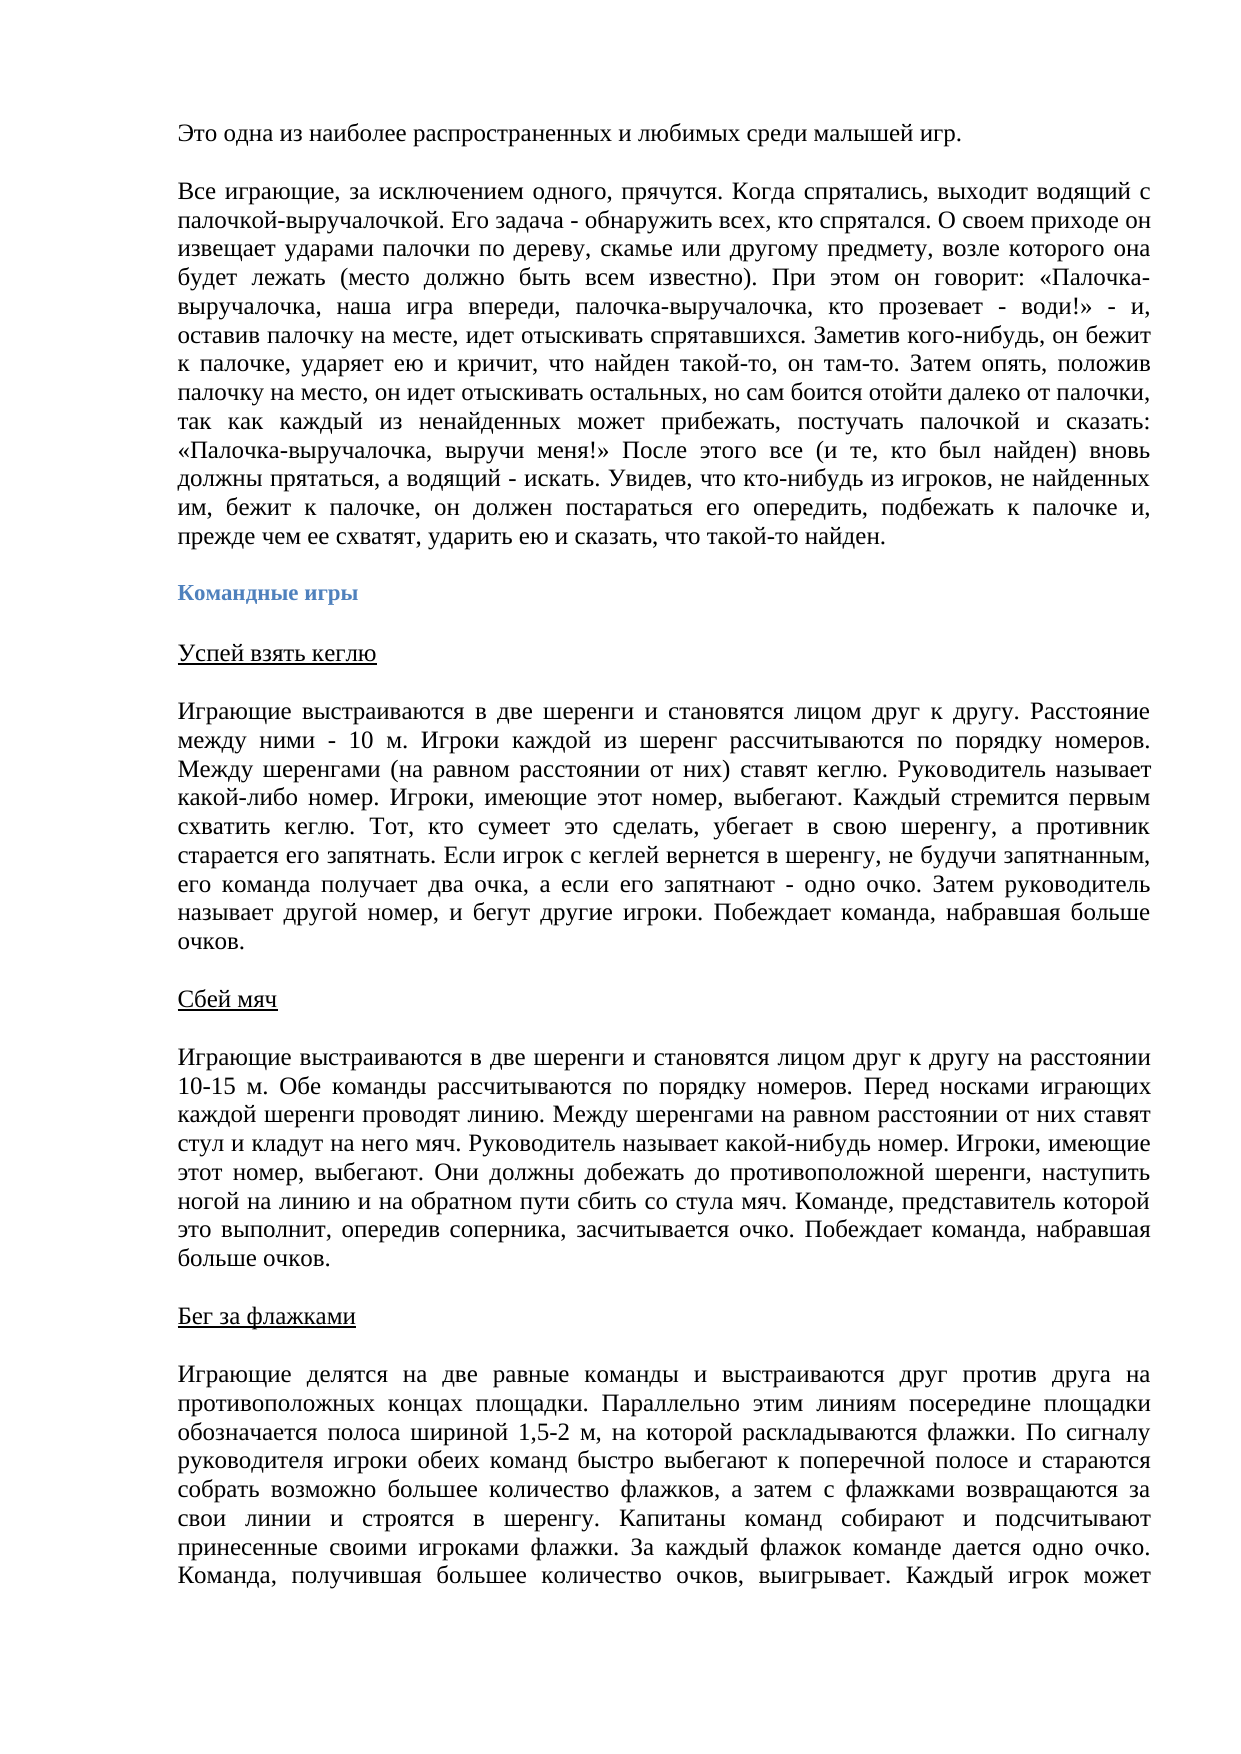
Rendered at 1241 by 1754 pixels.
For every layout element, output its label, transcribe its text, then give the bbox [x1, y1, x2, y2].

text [177, 1359, 1152, 1589]
text Бег за флажками [177, 1301, 1152, 1330]
text Это одна из наиболее распространенных и любимых среди малышей игр. [177, 118, 1152, 147]
text Все играющие, за исключением одного, прячутся. Когда спрятались, выходит водящий с палочкой-выручалочкой. Его задача - обнаружить всех, кто спрятался. О своем приходе он извещает ударами палочки по дереву, скамье или другому предмету, возле которого она будет лежать (место должно быть всем известно). При этом он говорит: «Палочка-выручалочка, наша игра впереди, палочка-выручалочка, кто прозевает - води!» - и, оставив палочку на месте, идет отыскивать спрятавшихся. Заметив кого-нибудь, он бежит к палочке, ударяет ею и кричит, что найден такой-то, он там-то. Затем опять, положив палочку на место, он идет отыскивать остальных, но сам боится отойти далеко от палочки, так как каждый из ненайденных может прибежать, постучать палочкой и сказать: «Палочка-выручалочка, выручи меня!» После этого все (и те, кто был найден) вновь должны прятаться, а водящий - искать. Увидев, что кто-нибудь из игроков, не найденных им, бежит к палочке, он должен постараться его опередить, подбежать к палочке и, прежде чем ее схватят, ударить ею и сказать, что такой-то найден. [177, 176, 1152, 550]
text Успей взять кеглю [177, 638, 1152, 667]
subtitle Командные игры [177, 579, 1152, 605]
text Сбей мяч [177, 984, 1152, 1013]
text Играющие выстраиваются в две шеренги и становятся лицом друг к другу на расстоянии 10-15 м. Обе команды рассчитываются по порядку номеров. Перед носками играющих каждой шеренги проводят линию. Между шеренгами на равном расстоянии от них ставят стул и кладут на него мяч. Руководитель называет какой-нибудь номер. Игроки, имеющие этот номер, выбегают. Они должны добежать до противоположной шеренги, наступить ногой на линию и на обратном пути сбить со стула мяч. Команде, представитель которой это выполнит, опередив соперника, засчитывается очко. Побеждает команда, набравшая больше очков. [177, 1042, 1152, 1272]
text Играющие выстраиваются в две шеренги и становятся лицом друг к другу. Расстояние между ними - 10 м. Игроки каждой из шеренг рассчитываются по порядку номеров. Между шеренгами (на равном расстоянии от них) ставят кеглю. Руководитель называет какой-либо номер. Игроки, имеющие этот номер, выбегают. Каждый стремится первым схватить кеглю. Тот, кто сумеет это сделать, убегает в свою шеренгу, а противник старается его запятнать. Если игрок с кеглей вернется в шеренгу, не будучи запятнанным, его команда получает два очка, а если его запятнают - одно очко. Затем руководитель называет другой номер, и бегут другие игроки. Побеждает команда, набравшая больше очков. [177, 696, 1152, 955]
